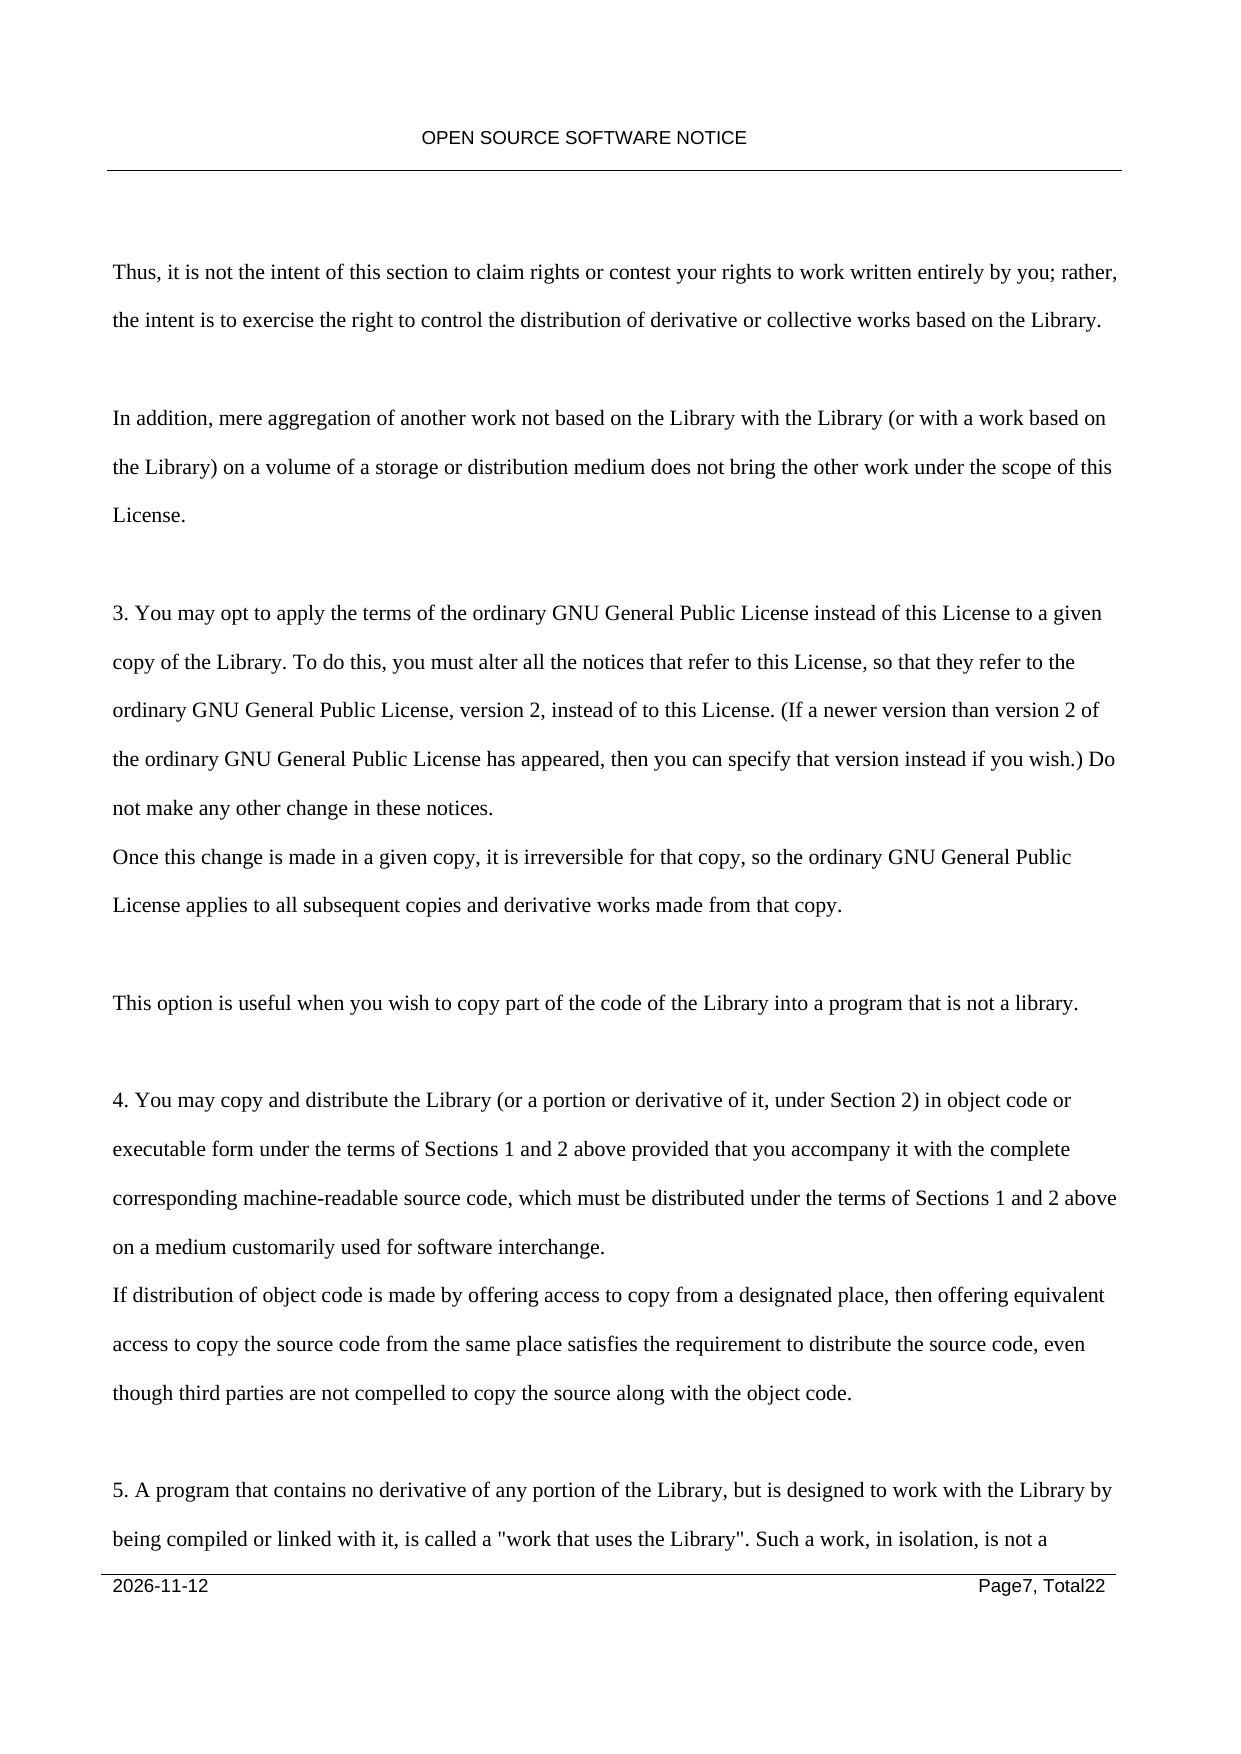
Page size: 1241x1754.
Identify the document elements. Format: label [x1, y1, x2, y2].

text [112, 206, 1128, 1555]
